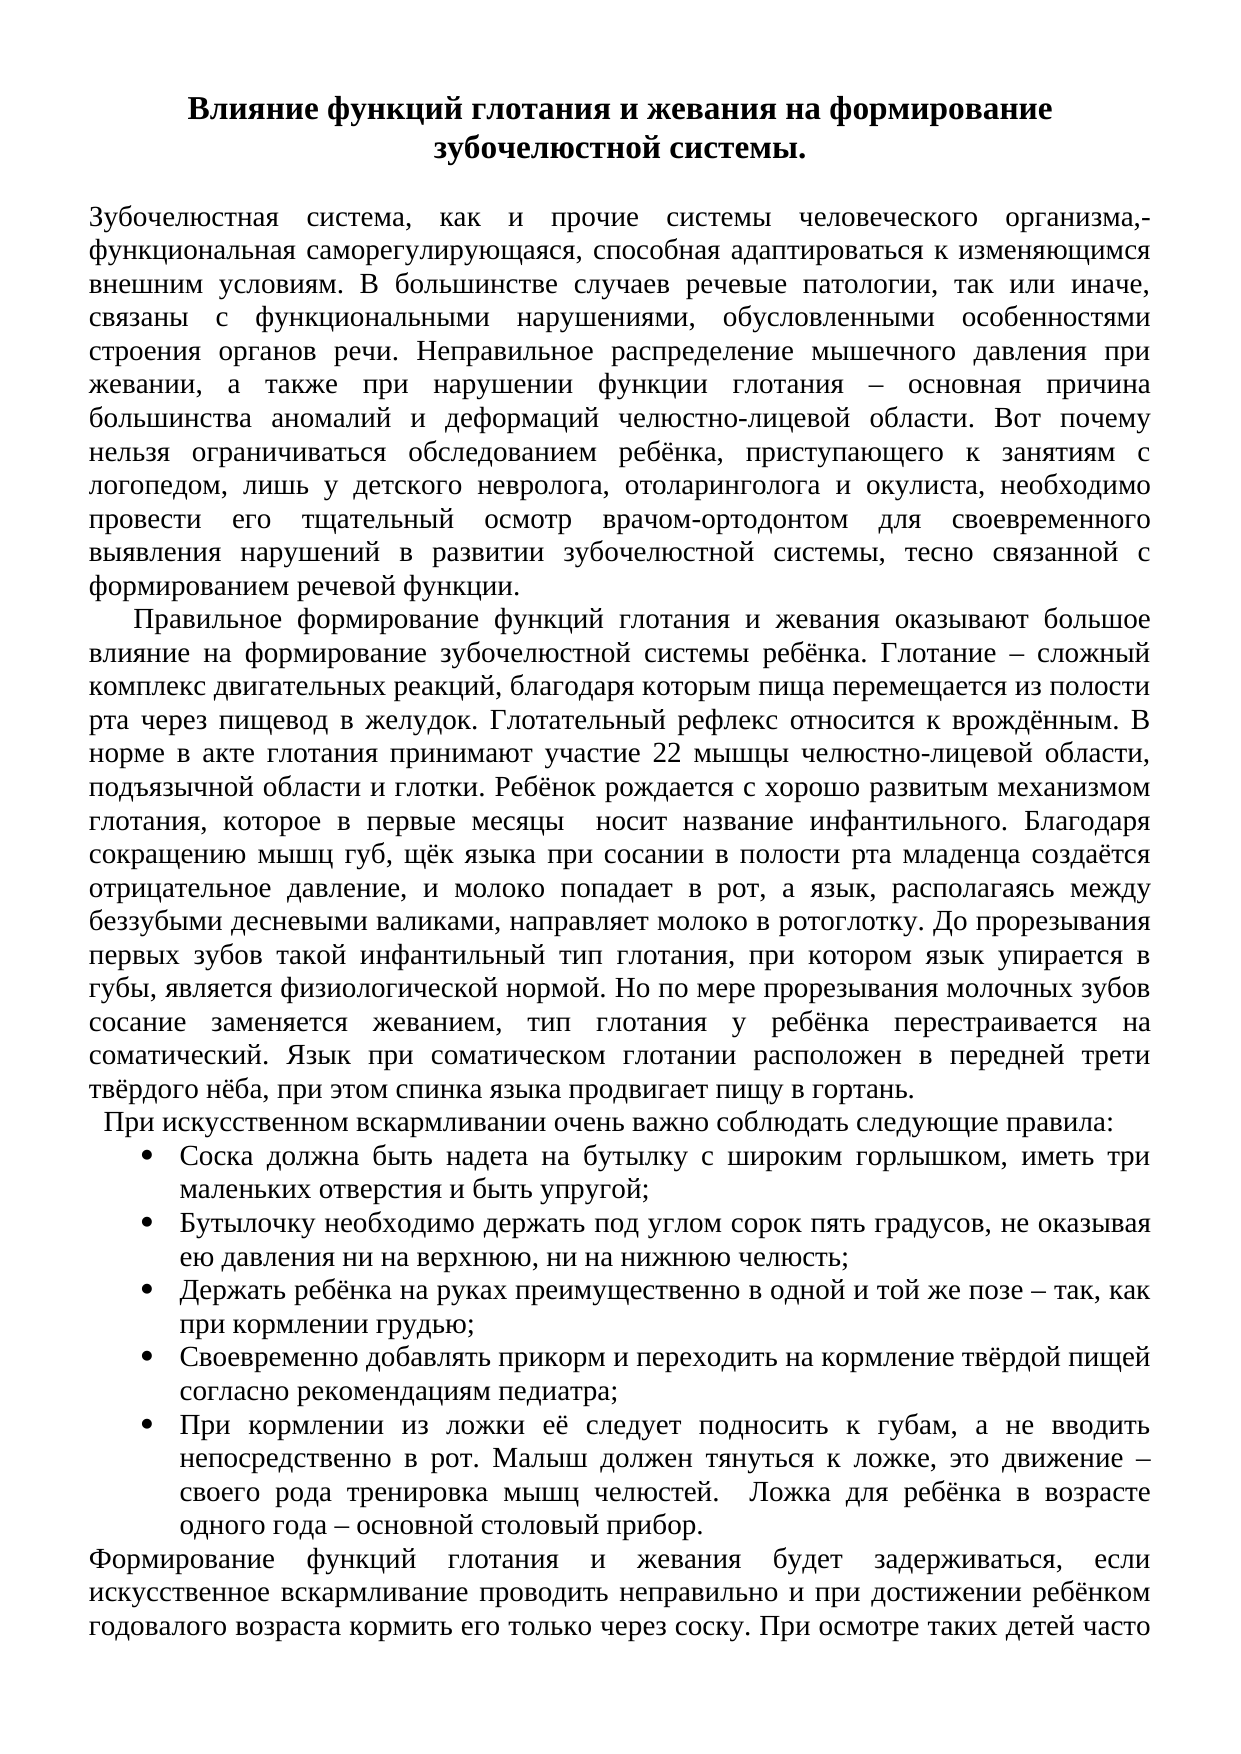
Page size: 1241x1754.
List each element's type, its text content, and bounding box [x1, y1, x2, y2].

text Влияние функций глотания и жевания на формирование зубочелюстной системы. [89, 89, 1152, 165]
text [89, 1541, 1152, 1642]
list Держать ребёнка на руках преимущественно в одной и той же позе – так, как при кормлении грудью; [142, 1272, 1152, 1339]
text Зубочелюстная система, как и прочие системы человеческого организма,- функциональная саморегулирующаяся, способная адаптироваться к изменяющимся внешним условиям. В большинстве случаев речевые патологии, так или иначе, связаны с функциональными нарушениями, обусловленными особенностями строения органов речи. Неправильное распределение мышечного давления при жевании, а также при нарушении функции глотания – основная причина большинства аномалий и деформаций челюстно-лицевой области. Вот почему нельзя ограничиваться обследованием ребёнка, приступающего к занятиям с логопедом, лишь у детского невролога, отоларинголога и окулиста, необходимо провести его тщательный осмотр врачом-ортодонтом для своевременного выявления нарушений в развитии зубочелюстной системы, тесно связанной с формированием речевой функции. [89, 199, 1152, 601]
list Бутылочку необходимо держать под углом сорок пять градусов, не оказывая ею давления ни на верхнюю, ни на нижнюю челюсть; [142, 1205, 1152, 1272]
list Соска должна быть надета на бутылку с широким горлышком, иметь три маленьких отверстия и быть упругой; [142, 1138, 1152, 1205]
list Своевременно добавлять прикорм и переходить на кормление твёрдой пищей согласно рекомендациям педиатра; [142, 1339, 1152, 1407]
text При искусственном вскармливании очень важно соблюдать следующие правила: [89, 1104, 1152, 1138]
list При кормлении из ложки её следует подносить к губам, а не вводить непосредственно в рот. Малыш должен тянуться к ложке, это движение – своего рода тренировка мышц челюстей. Ложка для ребёнка в возрасте одного года – основной столовый прибор. [142, 1407, 1152, 1541]
text Правильное формирование функций глотания и жевания оказывают большое влияние на формирование зубочелюстной системы ребёнка. Глотание – сложный комплекс двигательных реакций, благодаря которым пища перемещается из полости рта через пищевод в желудок. Глотательный рефлекс относится к врождённым. В норме в акте глотания принимают участие 22 мышцы челюстно-лицевой области, подъязычной области и глотки. Ребёнок рождается с хорошо развитым механизмом глотания, которое в первые месяцы носит название инфантильного. Благодаря сокращению мышц губ, щёк языка при сосании в полости рта младенца создаётся отрицательное давление, и молоко попадает в рот, а язык, располагаясь между беззубыми десневыми валиками, направляет молоко в ротоглотку. До прорезывания первых зубов такой инфантильный тип глотания, при котором язык упирается в губы, является физиологической нормой. Но по мере прорезывания молочных зубов сосание заменяется жеванием, тип глотания у ребёнка перестраивается на соматический. Язык при соматическом глотании расположен в передней трети твёрдого нёба, при этом спинка языка продвигает пищу в гортань. [89, 601, 1152, 1104]
